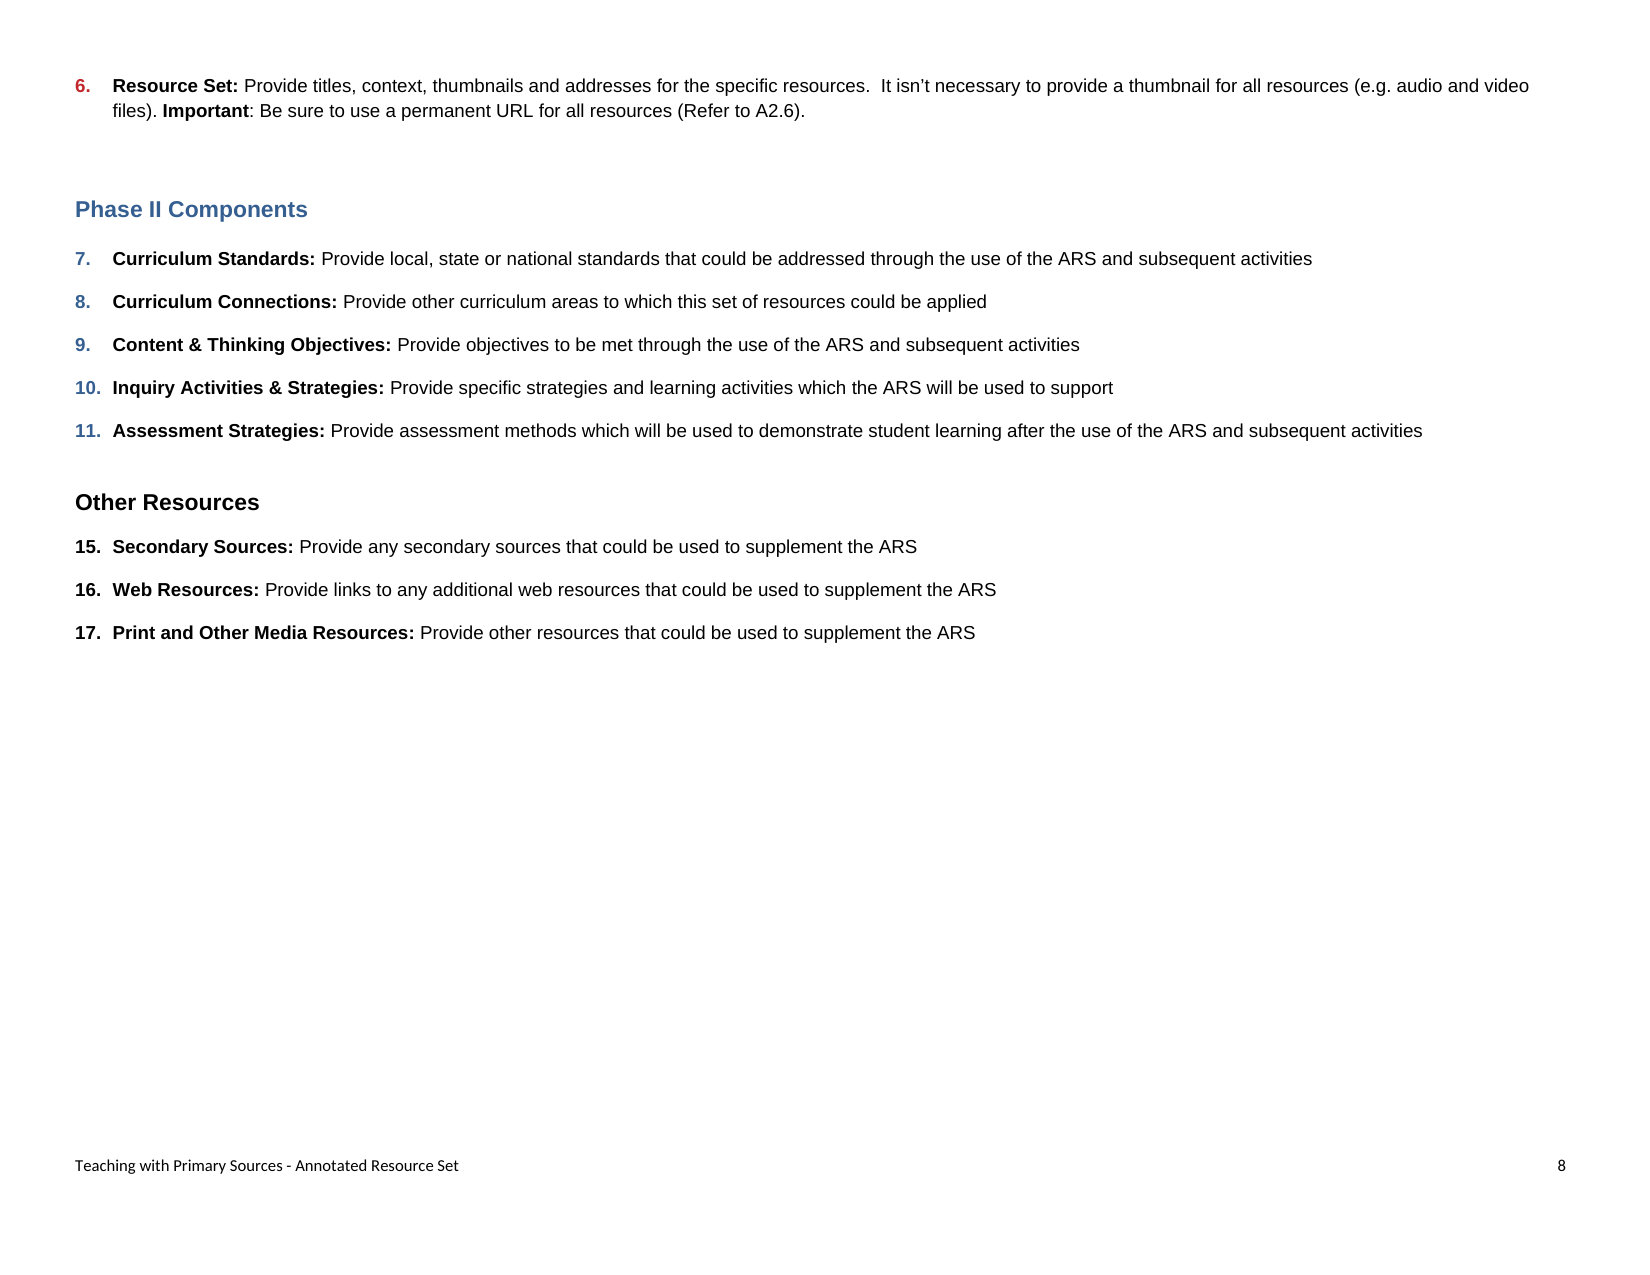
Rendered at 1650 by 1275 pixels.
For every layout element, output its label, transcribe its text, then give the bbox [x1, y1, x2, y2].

list Curriculum Standards: Provide local, state or national standards that could be addressed through the use of the ARS and subsequent activities [75, 247, 1566, 269]
list Assessment Strategies: Provide assessment methods which will be used to demonstrate student learning after the use of the ARS and subsequent activities [75, 420, 1566, 442]
list Resource Set: Provide titles, context, thumbnails and addresses for the specific resources. It isn’t necessary to provide a thumbnail for all resources (e.g. audio and video files). Important: Be sure to use a permanent URL for all resources (Refer to A2.6). [75, 75, 1566, 121]
text Other Resources [75, 489, 1566, 515]
list Curriculum Connections: Provide other curriculum areas to which this set of resources could be applied [75, 291, 1566, 312]
list Inquiry Activities & Strategies: Provide specific strategies and learning activities which the ARS will be used to support [75, 377, 1566, 398]
list Print and Other Media Resources: Provide other resources that could be used to supplement the ARS [75, 622, 1566, 644]
list Content & Thinking Objectives: Provide objectives to be met through the use of the ARS and subsequent activities [75, 334, 1566, 355]
list Secondary Sources: Provide any secondary sources that could be used to supplement the ARS [75, 536, 1566, 557]
text Phase II Components [75, 196, 1566, 223]
list Web Resources: Provide links to any additional web resources that could be used to supplement the ARS [75, 579, 1566, 601]
